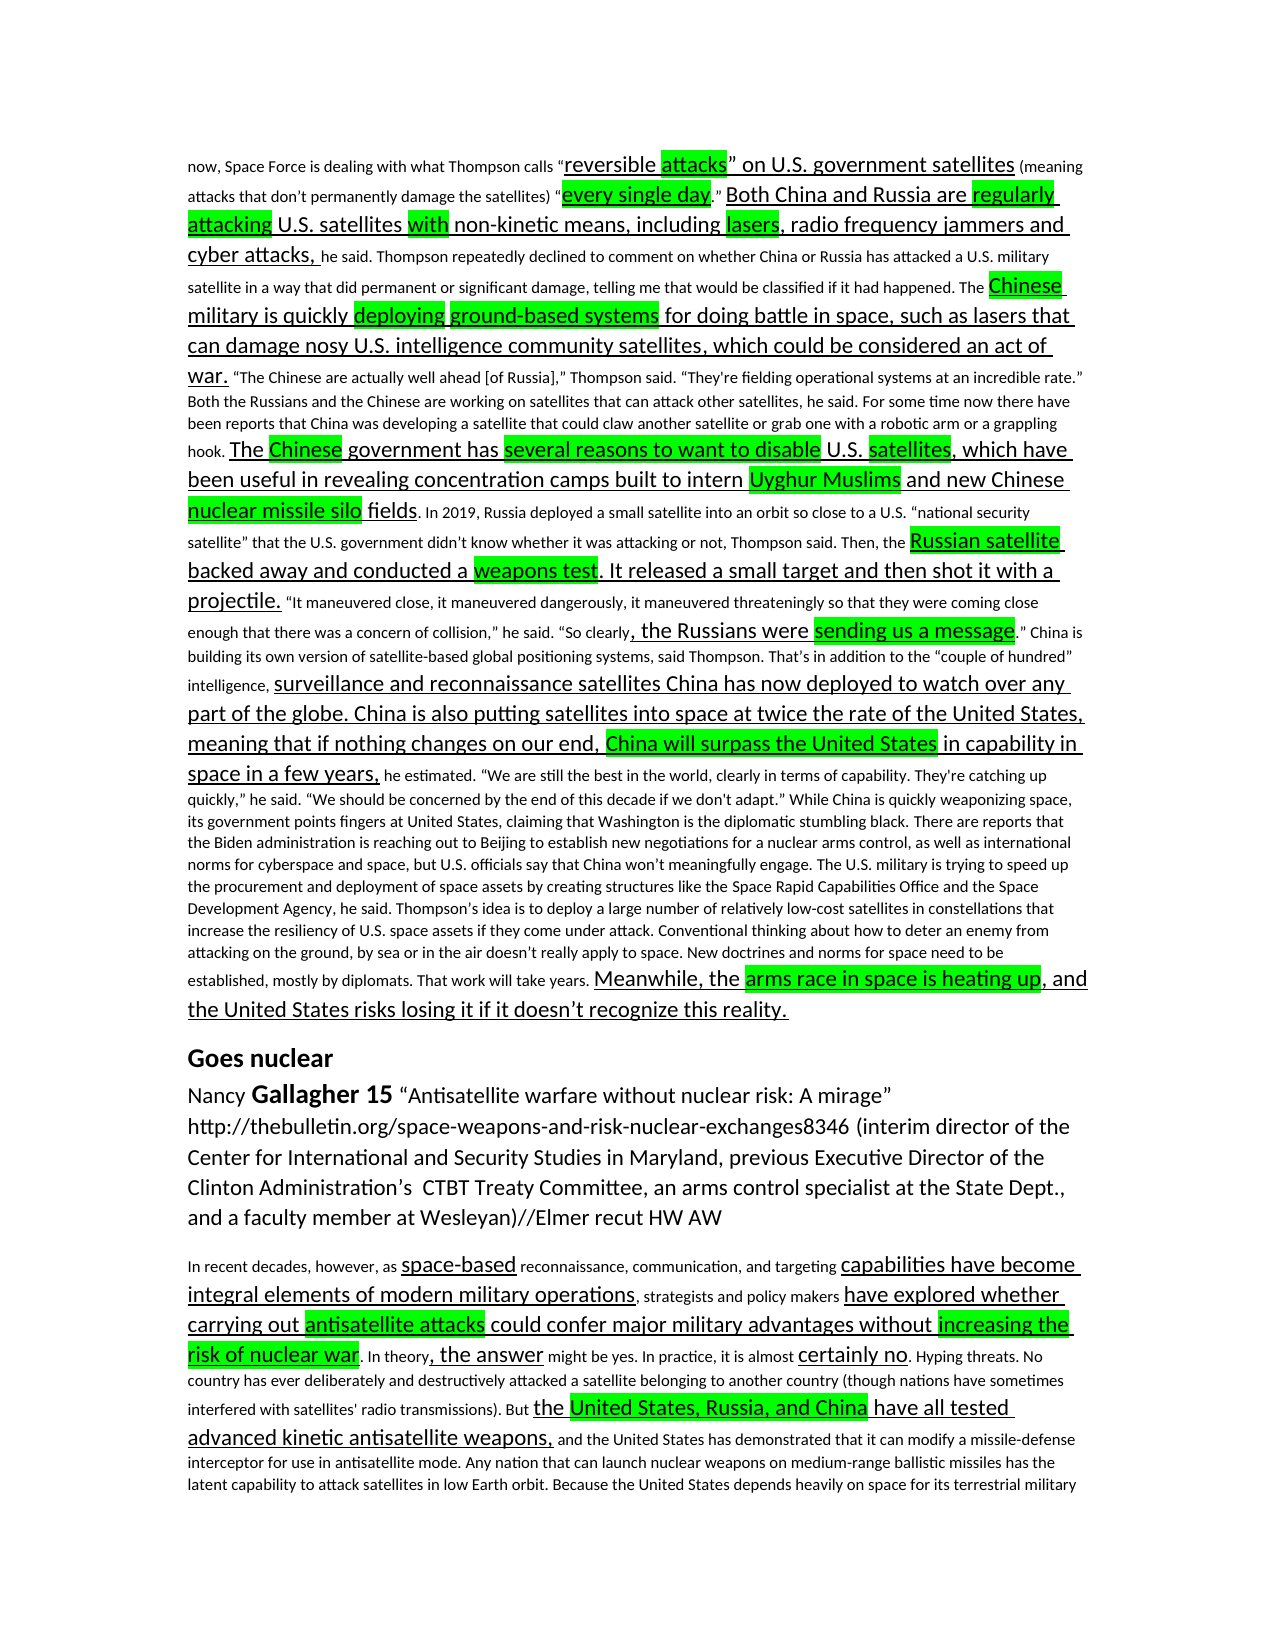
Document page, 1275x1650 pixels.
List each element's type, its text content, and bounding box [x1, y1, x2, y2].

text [187, 1250, 1087, 1495]
text Nancy Gallagher 15 “Antisatellite warfare without nuclear risk: A mirage” http://thebulletin.org/space-weapons-and-risk-nuclear-exchanges8346 (interim director of the Center for International and Security Studies in Maryland, previous Executive Director of the Clinton Administration’s CTBT Treaty Committee, an arms control specialist at the State Dept., and a faculty member at Wesleyan)//Elmer recut HW AW [187, 1077, 1087, 1231]
subtitle Goes nuclear [187, 1042, 1087, 1075]
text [187, 150, 1087, 1023]
